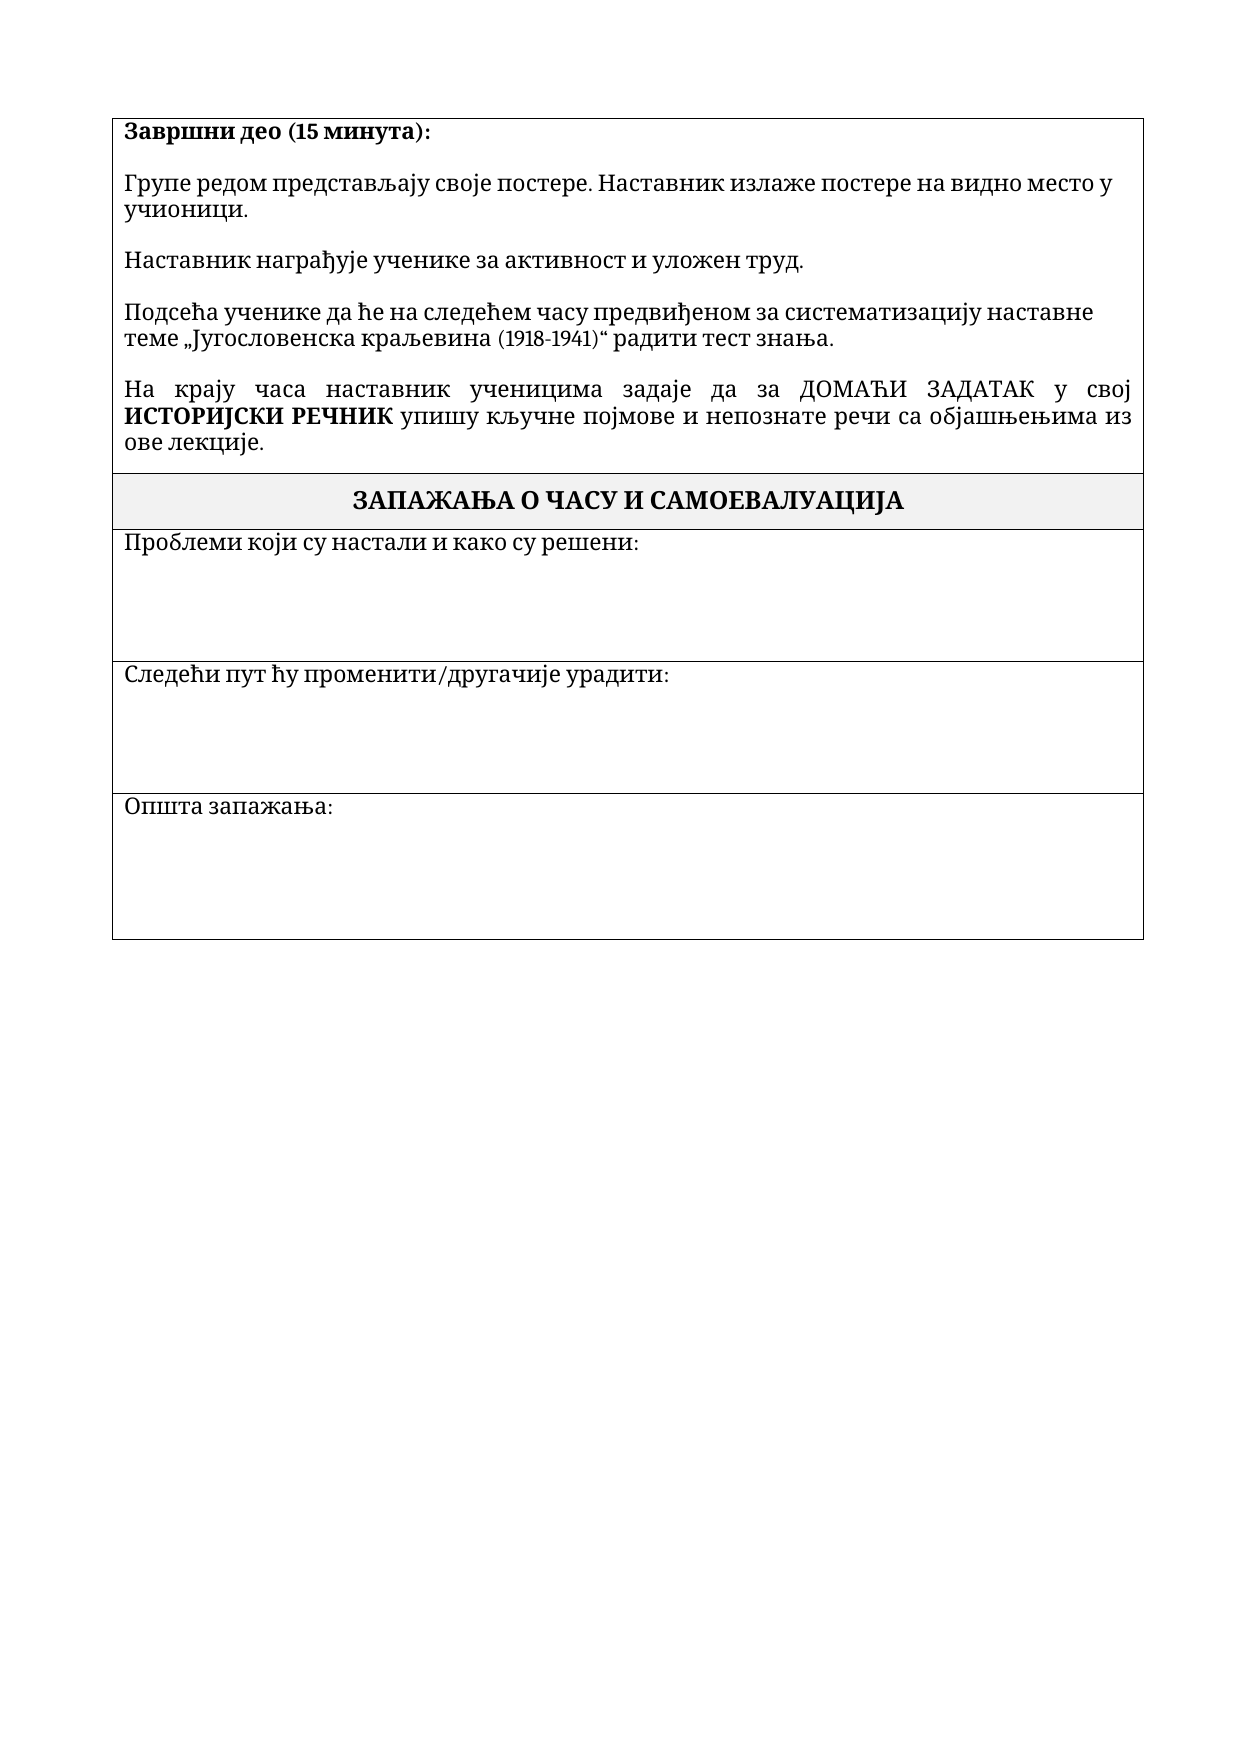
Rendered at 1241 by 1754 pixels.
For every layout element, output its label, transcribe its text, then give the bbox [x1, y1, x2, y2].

table_cell ЗАПАЖАЊА О ЧАСУ И САМОЕВАЛУАЦИЈА [113, 474, 1143, 529]
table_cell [113, 119, 1143, 473]
table_cell Проблеми који су настали и како су решени: [113, 530, 1143, 661]
table_cell Општа запажања: [113, 794, 1143, 939]
table_cell Следећи пут ћу променити/другачије урадити: [113, 662, 1143, 793]
